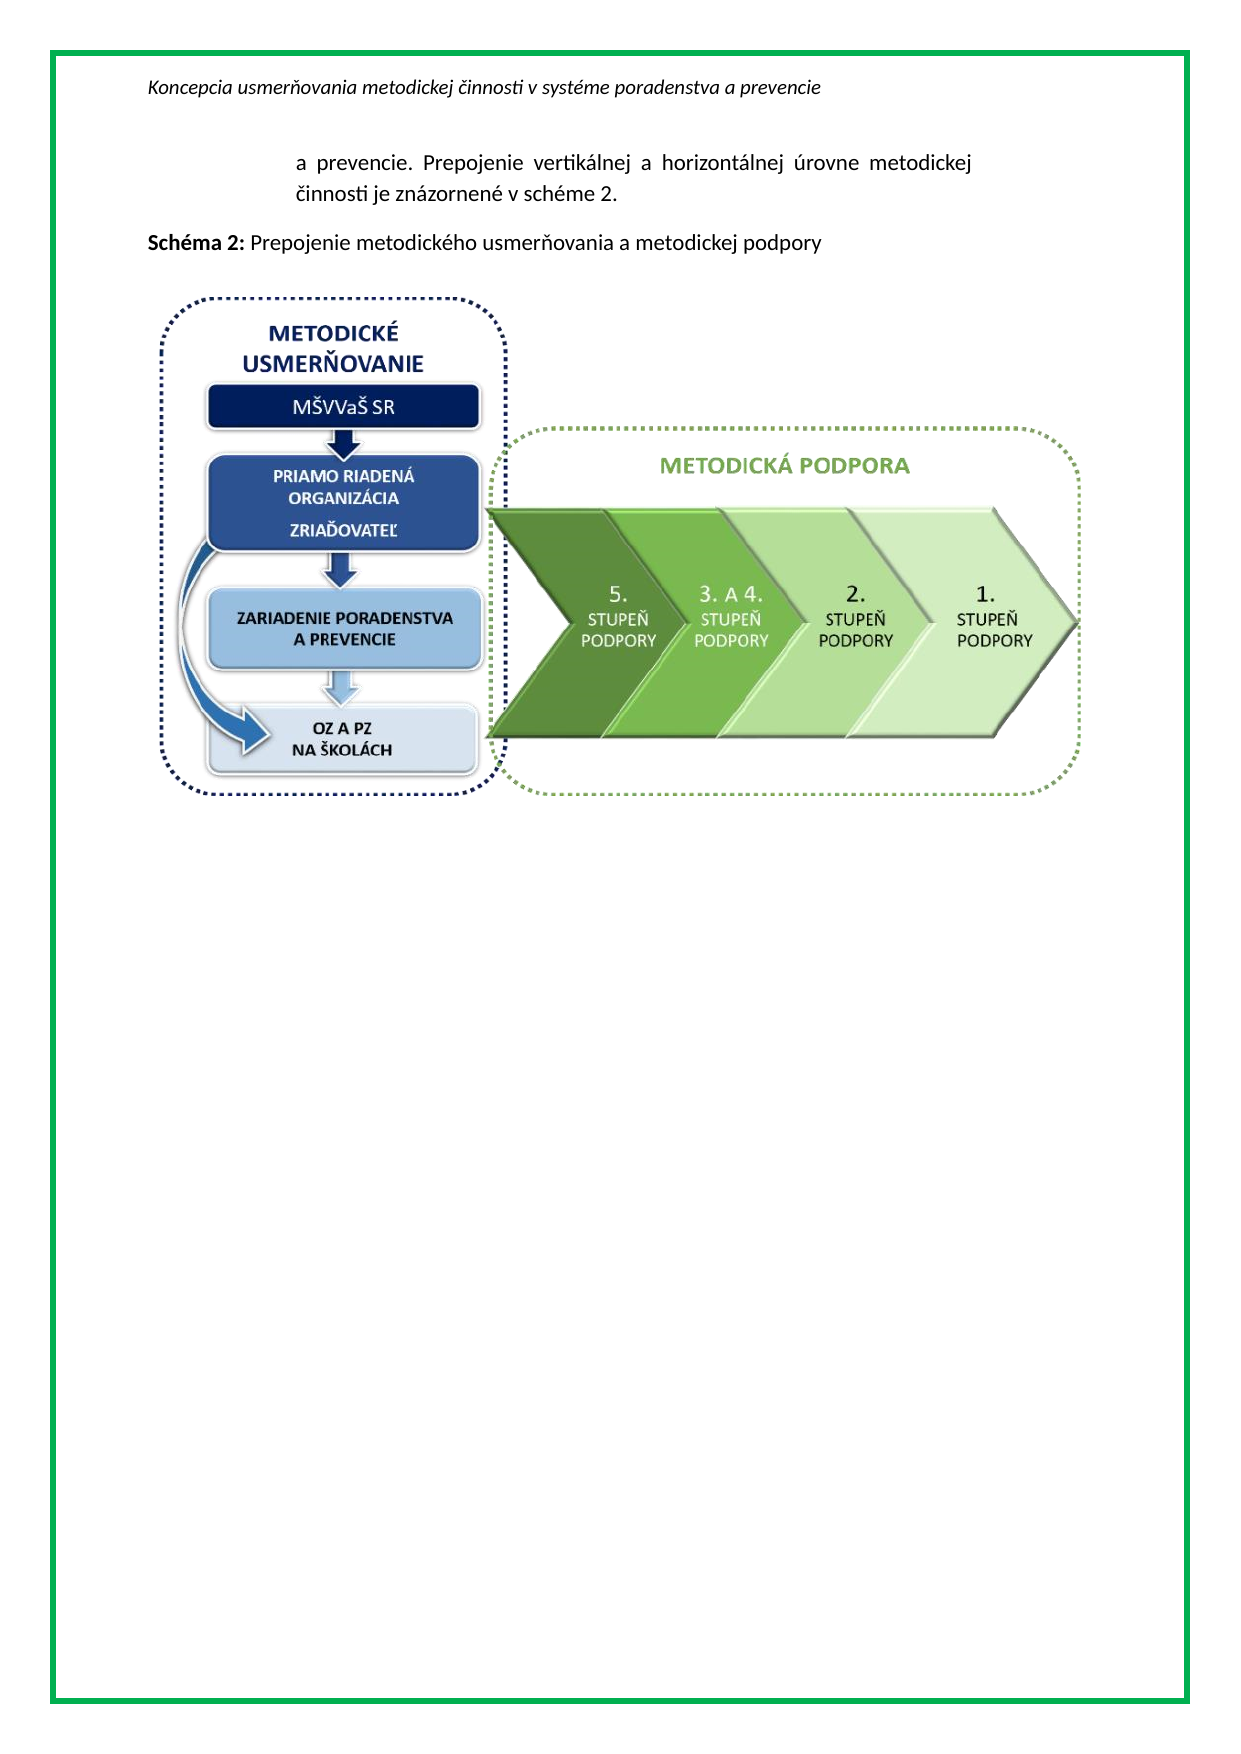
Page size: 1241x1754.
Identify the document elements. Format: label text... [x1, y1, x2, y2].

picture [159, 297, 1081, 796]
text Schéma 2: Prepojenie metodického usmerňovania a metodickej podpory [148, 228, 1093, 256]
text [296, 148, 973, 207]
